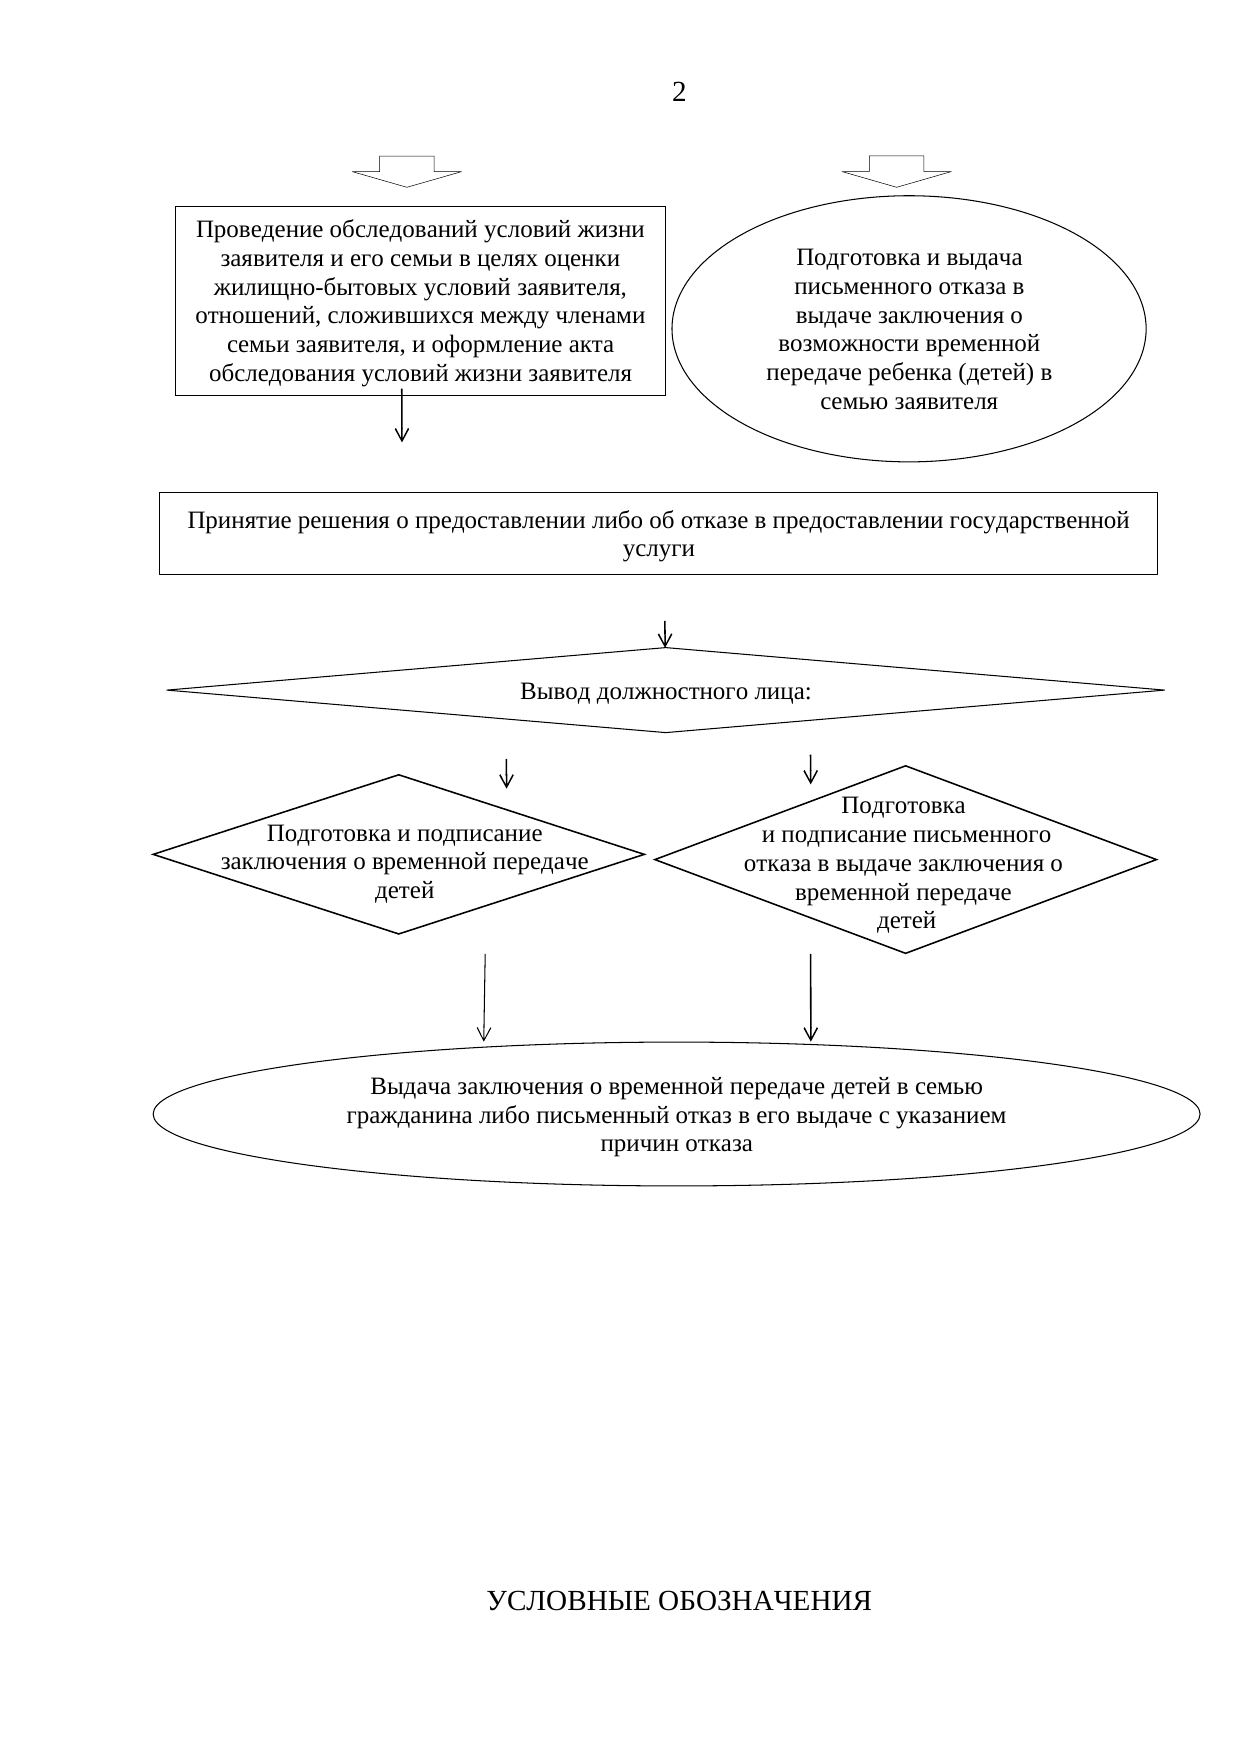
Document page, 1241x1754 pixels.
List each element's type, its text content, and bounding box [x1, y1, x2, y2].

text УСЛОВНЫЕ ОБОЗНАЧЕНИЯ [177, 1583, 1181, 1617]
